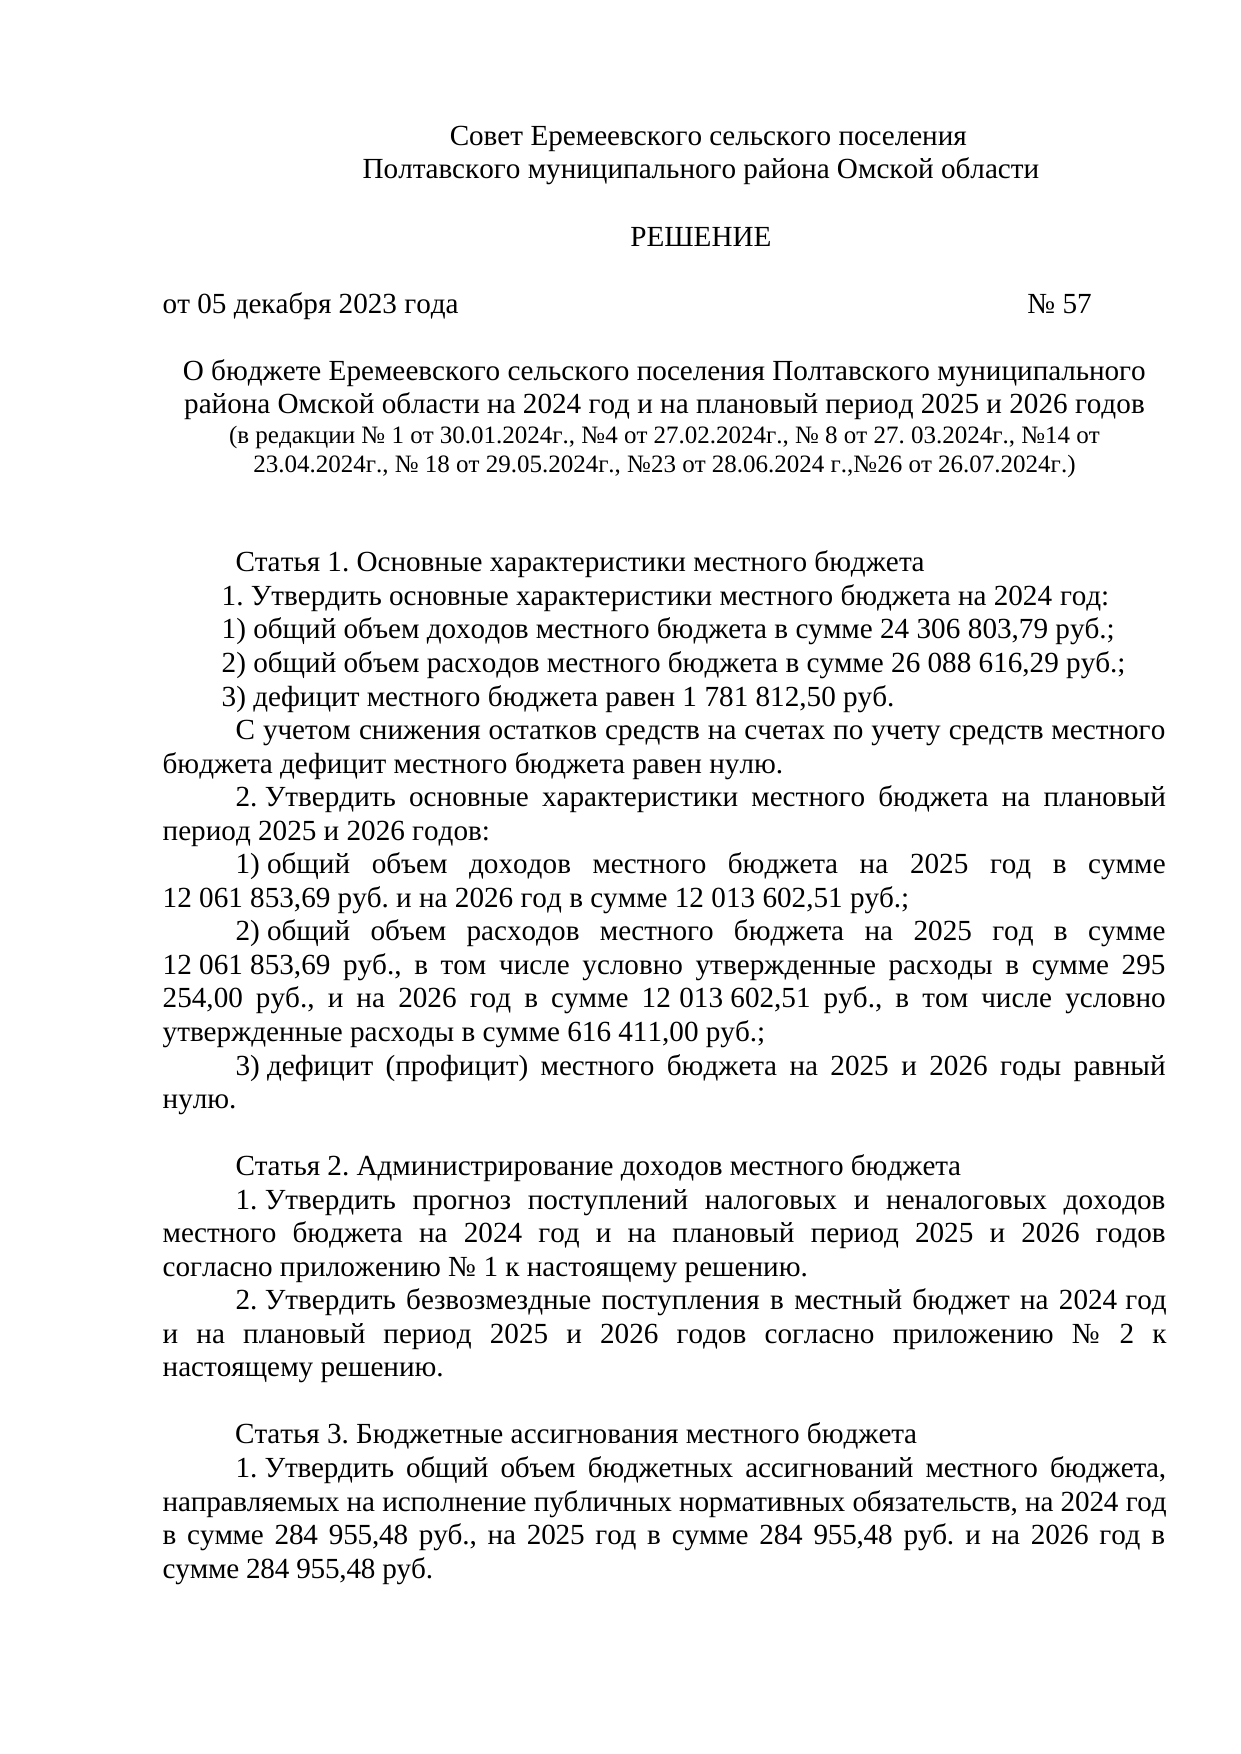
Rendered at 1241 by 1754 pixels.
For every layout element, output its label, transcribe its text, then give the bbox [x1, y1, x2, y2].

text Совет Еремеевского сельского поселения [162, 118, 1166, 152]
text С учетом снижения остатков средств на счетах по учету средств местного бюджета дефицит местного бюджета равен нулю. [162, 712, 1166, 779]
text Полтавского муниципального района Омской области [162, 152, 1166, 185]
text Статья 1. Основные характеристики местного бюджета [162, 544, 1166, 578]
text 1. Утвердить основные характеристики местного бюджета на 2024 год: [162, 578, 1166, 612]
text от 05 декабря 2023 года № 57 [162, 286, 1166, 319]
text 1. Утвердить прогноз поступлений налоговых и неналоговых доходов местного бюджета на 2024 год и на плановый период 2025 и 2026 годов согласно приложению № 1 к настоящему решению. [162, 1182, 1166, 1282]
text 1) общий объем доходов местного бюджета в сумме 24 306 803,79 руб.; [162, 612, 1166, 645]
text 2) общий объем расходов местного бюджета на 2025 год в сумме 12 061 853,69 руб., в том числе условно утвержденные расходы в сумме 295 254,00 руб., и на 2026 год в сумме 12 013 602,51 руб., в том числе условно утвержденные расходы в сумме 616 411,00 руб.; [162, 913, 1166, 1048]
text 2) общий объем расходов местного бюджета в сумме 26 088 616,29 руб.; [162, 645, 1166, 679]
text 2. Утвердить безвозмездные поступления в местный бюджет на 2024 год и на плановый период 2025 и 2026 годов согласно приложению № 2 к настоящему решению. [162, 1282, 1166, 1383]
text РЕШЕНИЕ [162, 219, 1166, 252]
text (в редакции № 1 от 30.01.2024г., №4 от 27.02.2024г., № 8 от 27. 03.2024г., №14 от 23.04.2024г., № 18 от 29.05.2024г., №23 от 28.06.2024 г.,№26 от 26.07.2024г.) [162, 420, 1166, 477]
text 3) дефицит местного бюджета равен 1 781 812,50 руб. [162, 679, 1166, 712]
text Статья 3. Бюджетные ассигнования местного бюджета [162, 1417, 1166, 1450]
text О бюджете Еремеевского сельского поселения Полтавского муниципального района Омской области на 2024 год и на плановый период 2025 и 2026 годов [162, 353, 1166, 420]
text 1) общий объем доходов местного бюджета на 2025 год в сумме 12 061 853,69 руб. и на 2026 год в сумме 12 013 602,51 руб.; [162, 846, 1166, 913]
text 3) дефицит (профицит) местного бюджета на 2025 и 2026 годы равный нулю. [162, 1048, 1166, 1115]
text 2. Утвердить основные характеристики местного бюджета на плановый период 2025 и 2026 годов: [162, 779, 1166, 846]
text Статья 2. Администрирование доходов местного бюджета [162, 1148, 1166, 1182]
text 1. Утвердить общий объем бюджетных ассигнований местного бюджета, направляемых на исполнение публичных нормативных обязательств, на 2024 год в сумме 284 955,48 руб., на 2025 год в сумме 284 955,48 руб. и на 2026 год в сумме 284 955,48 руб. [162, 1450, 1166, 1584]
